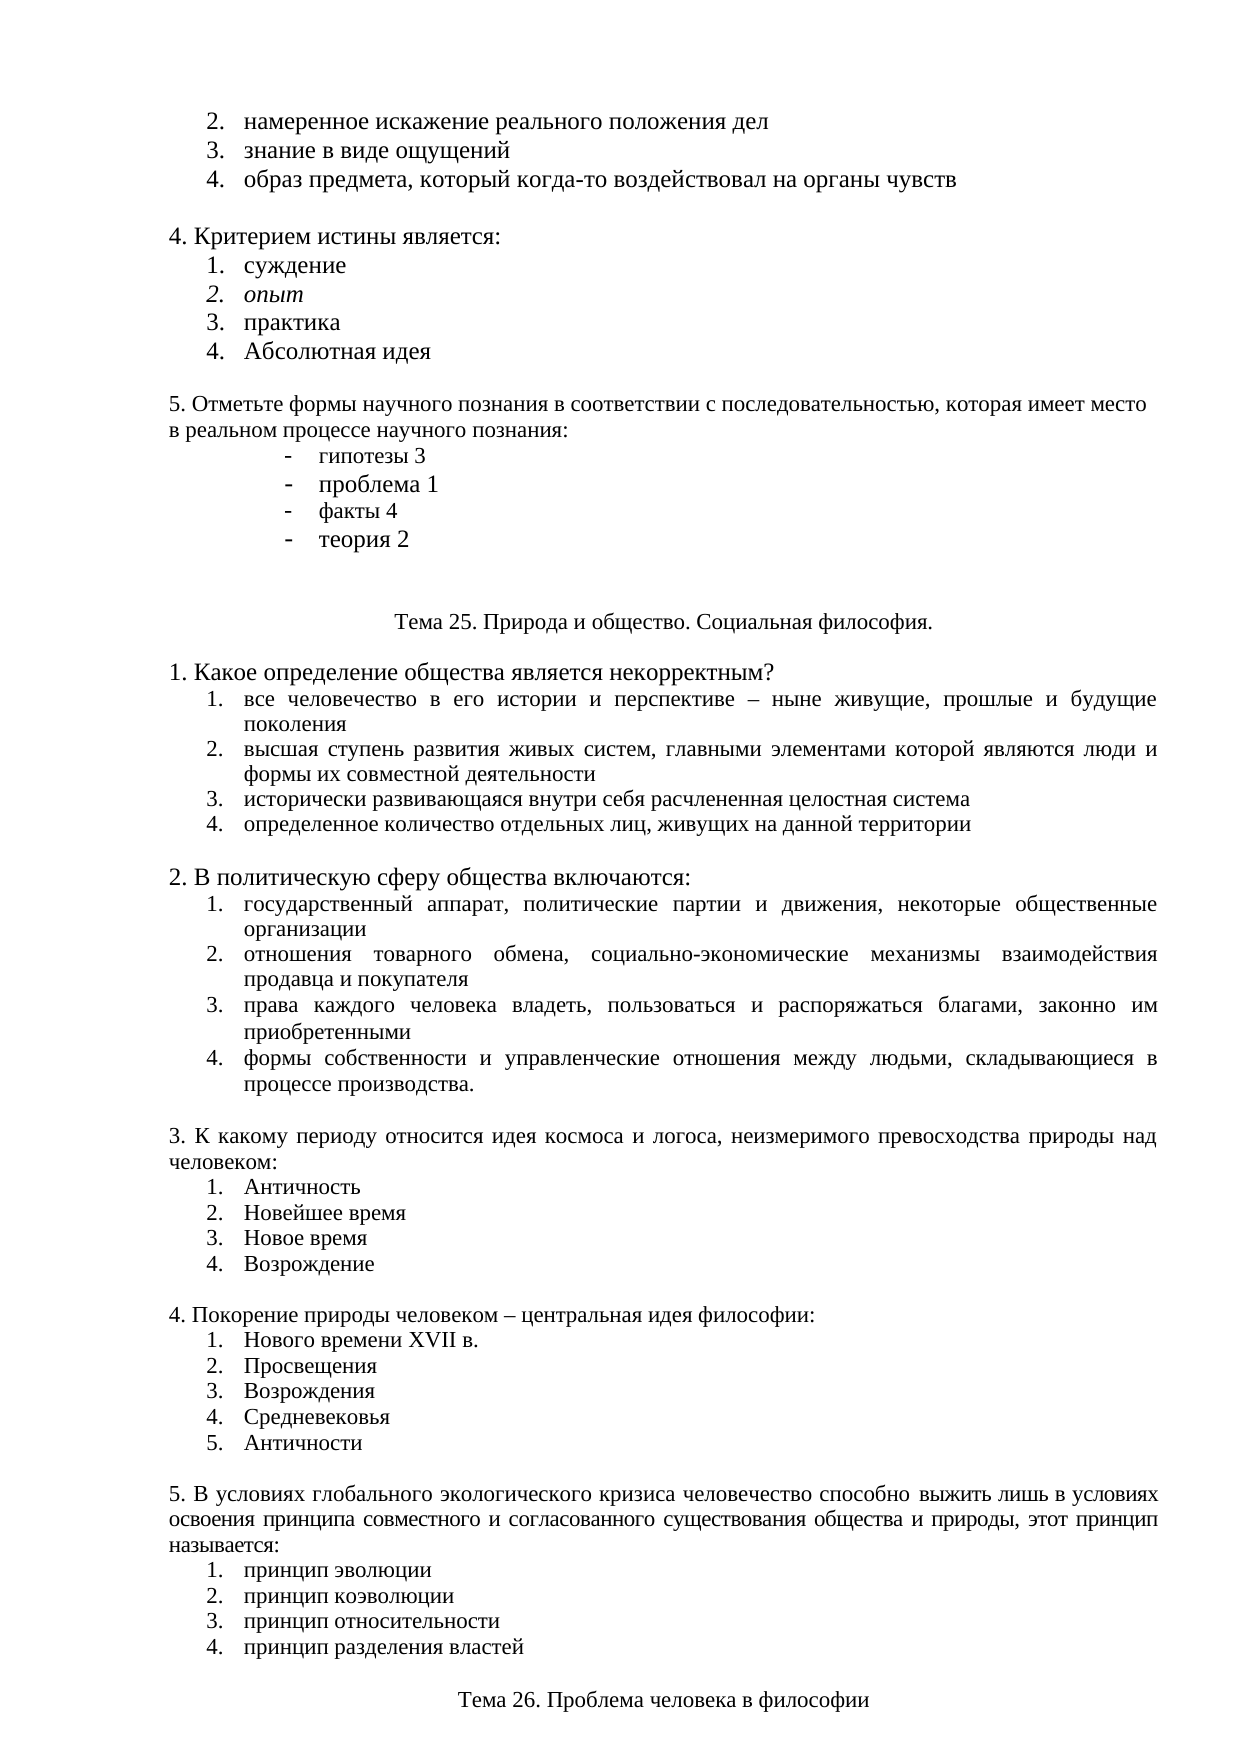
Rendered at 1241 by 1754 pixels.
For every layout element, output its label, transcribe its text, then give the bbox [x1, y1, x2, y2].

list принцип разделения властей [206, 1634, 1159, 1659]
list все человечество в его истории и перспективе – ныне живущие, прошлые и будущие поколения [206, 686, 1159, 736]
list Античность [206, 1174, 1159, 1200]
text 4. Покорение природы человеком – центральная идея философии: [169, 1302, 1159, 1327]
list знание в виде ощущений [206, 135, 1159, 164]
list принцип коэволюции [206, 1583, 1159, 1608]
text 5. Отметьте формы научного познания в соответствии с последовательностью, которая имеет место в реальном процессе научного познания: [169, 390, 1159, 442]
list намеренное искажение реального положения дел [206, 106, 1159, 135]
list высшая ступень развития живых систем, главными элементами которой являются люди и формы их совместной деятельности [206, 736, 1159, 787]
list Возрождение [206, 1251, 1159, 1276]
list исторически развивающаяся внутри себя расчлененная целостная система [206, 787, 1159, 812]
list суждение [206, 250, 1159, 279]
list образ предмета, который когда-то воздействовал на органы чувств [206, 164, 1159, 192]
list гипотезы 3 [281, 442, 1159, 469]
text 1. Какое определение общества является некорректным? [169, 659, 1159, 686]
text Тема 25. Природа и общество. Социальная философия. [169, 608, 1159, 634]
list формы собственности и управленческие отношения между людьми, складывающиеся в процессе производства. [206, 1044, 1159, 1097]
text Тема 26. Проблема человека в философии [169, 1686, 1159, 1712]
list теория 2 [281, 524, 1159, 553]
list государственный аппарат, политические партии и движения, некоторые общественные организации [206, 891, 1159, 941]
list определенное количество отдельных лиц, живущих на данной территории [206, 812, 1159, 837]
list Новейшее время [206, 1200, 1159, 1225]
list Просвещения [206, 1353, 1159, 1378]
list отношения товарного обмена, социально-экономические механизмы взаимодействия продавца и покупателя [206, 941, 1159, 991]
list Нового времени XVII в. [206, 1327, 1159, 1353]
text 2. В политическую сферу общества включаются: [169, 864, 1159, 891]
list факты 4 [281, 498, 1159, 524]
list права каждого человека владеть, пользоваться и распоряжаться благами, законно им приобретенными [206, 991, 1159, 1044]
list опыт [206, 279, 1159, 307]
text 3. К какому периоду относится идея космоса и логоса, неизмеримого превосходства природы над человеком: [169, 1123, 1159, 1174]
text 5. В условиях глобального экологического кризиса человечество способно выжить лишь в условиях освоения принципа совместного и согласованного существования общества и природы, этот принцип называется: [169, 1481, 1159, 1557]
subtitle проблема 1 [281, 469, 1159, 498]
list Новое время [206, 1225, 1159, 1251]
text 4. Критерием истины является: [169, 221, 1159, 250]
list принцип эволюции [206, 1557, 1159, 1583]
list Абсолютная идея [206, 336, 1159, 365]
list Возрождения [206, 1378, 1159, 1404]
list Средневековья [206, 1404, 1159, 1429]
list принцип относительности [206, 1608, 1159, 1634]
list практика [206, 307, 1159, 336]
list Античности [206, 1429, 1159, 1455]
